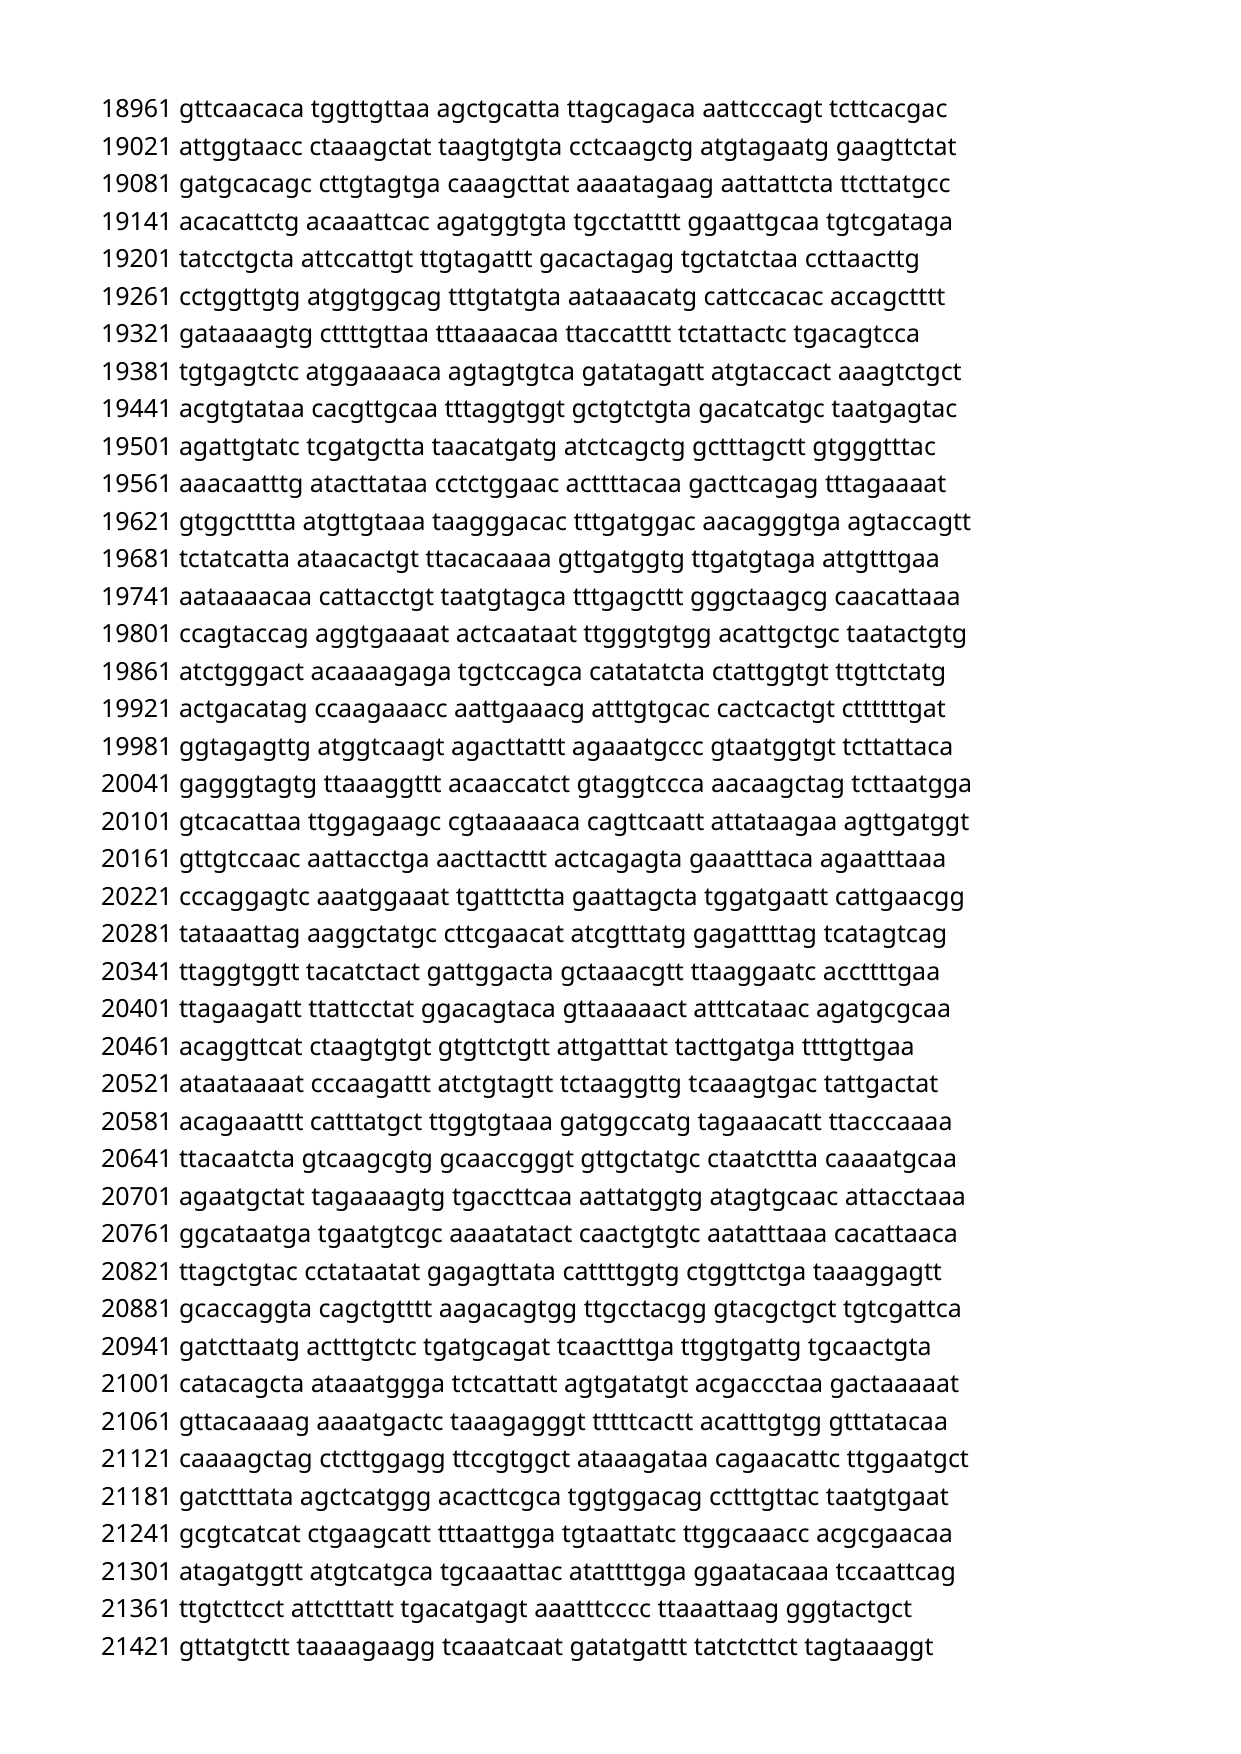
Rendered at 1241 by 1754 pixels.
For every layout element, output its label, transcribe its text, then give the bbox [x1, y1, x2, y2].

text 20761 ggcataatga tgaatgtcgc aaaatatact caactgtgtc aatatttaaa cacattaaca [75, 1214, 1165, 1252]
text 19441 acgtgtataa cacgttgcaa tttaggtggt gctgtctgta gacatcatgc taatgagtac [75, 389, 1165, 427]
text 21301 atagatggtt atgtcatgca tgcaaattac atattttgga ggaatacaaa tccaattcag [75, 1552, 1165, 1589]
text 19321 gataaaagtg cttttgttaa tttaaaacaa ttaccatttt tctattactc tgacagtcca [75, 314, 1165, 352]
text 20701 agaatgctat tagaaaagtg tgaccttcaa aattatggtg atagtgcaac attacctaaa [75, 1177, 1165, 1214]
text 20821 ttagctgtac cctataatat gagagttata cattttggtg ctggttctga taaaggagtt [75, 1252, 1165, 1289]
text 19141 acacattctg acaaattcac agatggtgta tgcctatttt ggaattgcaa tgtcgataga [75, 202, 1165, 239]
text 19201 tatcctgcta attccattgt ttgtagattt gacactagag tgctatctaa ccttaacttg [75, 239, 1165, 277]
text 19981 ggtagagttg atggtcaagt agacttattt agaaatgccc gtaatggtgt tcttattaca [75, 727, 1165, 764]
text 21421 gttatgtctt taaaagaagg tcaaatcaat gatatgattt tatctcttct tagtaaaggt [75, 1627, 1165, 1664]
text 21061 gttacaaaag aaaatgactc taaagagggt tttttcactt acatttgtgg gtttatacaa [75, 1402, 1165, 1439]
text 20401 ttagaagatt ttattcctat ggacagtaca gttaaaaact atttcataac agatgcgcaa [75, 989, 1165, 1027]
text 21181 gatctttata agctcatggg acacttcgca tggtggacag cctttgttac taatgtgaat [75, 1477, 1165, 1514]
text 21241 gcgtcatcat ctgaagcatt tttaattgga tgtaattatc ttggcaaacc acgcgaacaa [75, 1514, 1165, 1552]
text 20581 acagaaattt catttatgct ttggtgtaaa gatggccatg tagaaacatt ttacccaaaa [75, 1102, 1165, 1139]
text 19501 agattgtatc tcgatgctta taacatgatg atctcagctg gctttagctt gtgggtttac [75, 427, 1165, 464]
text 21121 caaaagctag ctcttggagg ttccgtggct ataaagataa cagaacattc ttggaatgct [75, 1439, 1165, 1477]
text 19081 gatgcacagc cttgtagtga caaagcttat aaaatagaag aattattcta ttcttatgcc [75, 164, 1165, 202]
text 20341 ttaggtggtt tacatctact gattggacta gctaaacgtt ttaaggaatc accttttgaa [75, 952, 1165, 989]
text 19021 attggtaacc ctaaagctat taagtgtgta cctcaagctg atgtagaatg gaagttctat [75, 127, 1165, 164]
text 20941 gatcttaatg actttgtctc tgatgcagat tcaactttga ttggtgattg tgcaactgta [75, 1327, 1165, 1364]
text 20221 cccaggagtc aaatggaaat tgatttctta gaattagcta tggatgaatt cattgaacgg [75, 877, 1165, 914]
text 19621 gtggctttta atgttgtaaa taagggacac tttgatggac aacagggtga agtaccagtt [75, 502, 1165, 539]
text 19921 actgacatag ccaagaaacc aattgaaacg atttgtgcac cactcactgt cttttttgat [75, 689, 1165, 727]
text 19381 tgtgagtctc atggaaaaca agtagtgtca gatatagatt atgtaccact aaagtctgct [75, 352, 1165, 389]
text 21001 catacagcta ataaatggga tctcattatt agtgatatgt acgaccctaa gactaaaaat [75, 1364, 1165, 1402]
text 18961 gttcaacaca tggttgttaa agctgcatta ttagcagaca aattcccagt tcttcacgac [75, 89, 1165, 127]
text 20641 ttacaatcta gtcaagcgtg gcaaccgggt gttgctatgc ctaatcttta caaaatgcaa [75, 1139, 1165, 1177]
text 20461 acaggttcat ctaagtgtgt gtgttctgtt attgatttat tacttgatga ttttgttgaa [75, 1027, 1165, 1064]
text 19681 tctatcatta ataacactgt ttacacaaaa gttgatggtg ttgatgtaga attgtttgaa [75, 539, 1165, 577]
text 19741 aataaaacaa cattacctgt taatgtagca tttgagcttt gggctaagcg caacattaaa [75, 577, 1165, 614]
text 19561 aaacaatttg atacttataa cctctggaac acttttacaa gacttcagag tttagaaaat [75, 464, 1165, 502]
text 20881 gcaccaggta cagctgtttt aagacagtgg ttgcctacgg gtacgctgct tgtcgattca [75, 1289, 1165, 1327]
text 19861 atctgggact acaaaagaga tgctccagca catatatcta ctattggtgt ttgttctatg [75, 652, 1165, 689]
text 19261 cctggttgtg atggtggcag tttgtatgta aataaacatg cattccacac accagctttt [75, 277, 1165, 314]
text 20041 gagggtagtg ttaaaggttt acaaccatct gtaggtccca aacaagctag tcttaatgga [75, 764, 1165, 802]
text 20281 tataaattag aaggctatgc cttcgaacat atcgtttatg gagattttag tcatagtcag [75, 914, 1165, 952]
text 20101 gtcacattaa ttggagaagc cgtaaaaaca cagttcaatt attataagaa agttgatggt [75, 802, 1165, 839]
text 19801 ccagtaccag aggtgaaaat actcaataat ttgggtgtgg acattgctgc taatactgtg [75, 614, 1165, 652]
text 20161 gttgtccaac aattacctga aacttacttt actcagagta gaaatttaca agaatttaaa [75, 839, 1165, 877]
text 20521 ataataaaat cccaagattt atctgtagtt tctaaggttg tcaaagtgac tattgactat [75, 1064, 1165, 1102]
text 21361 ttgtcttcct attctttatt tgacatgagt aaatttcccc ttaaattaag gggtactgct [75, 1589, 1165, 1627]
